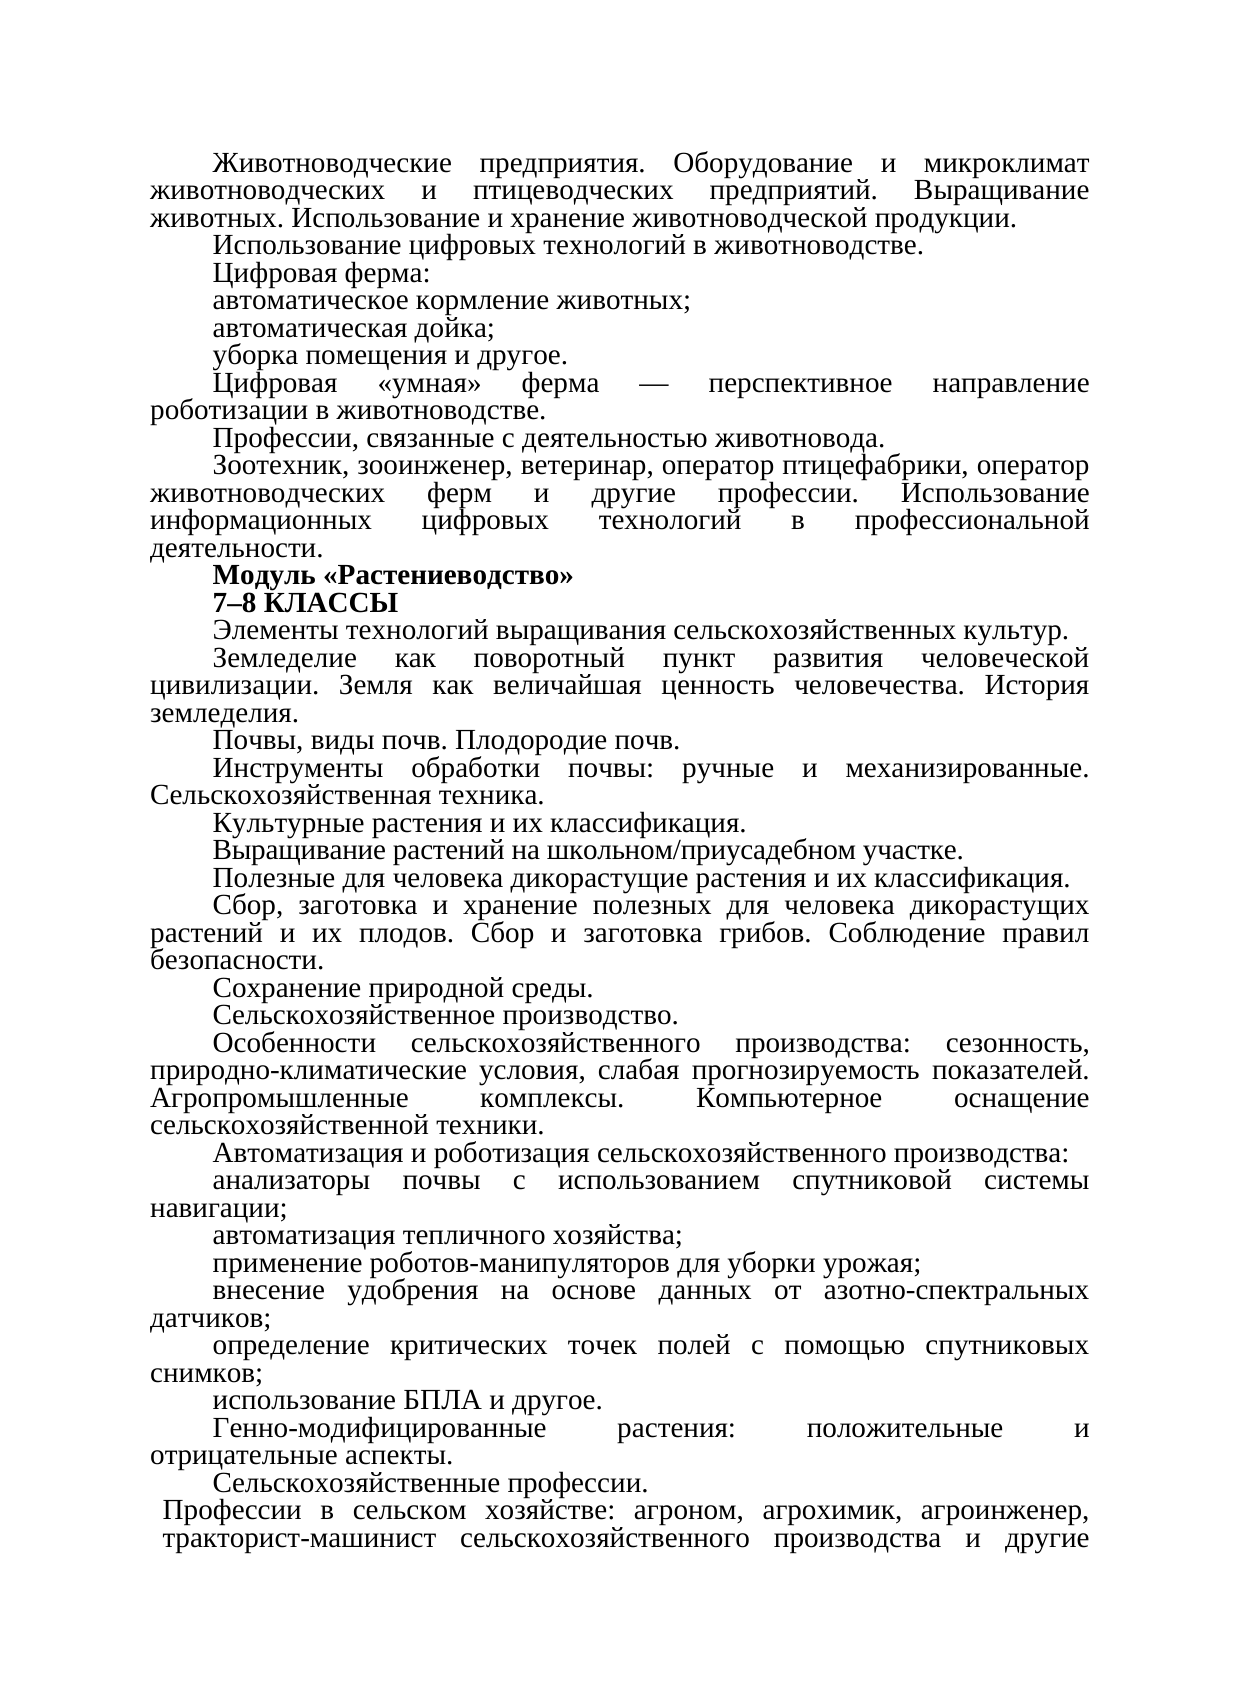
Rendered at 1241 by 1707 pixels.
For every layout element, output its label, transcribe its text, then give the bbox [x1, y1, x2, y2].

text уборка помещения и другое. [150, 342, 1090, 370]
text Автоматизация и роботизация сельскохозяйственного производства: [150, 1140, 1090, 1167]
text Профессии, связанные с деятельностью животновода. [150, 425, 1090, 452]
text 7–8 КЛАССЫ [150, 590, 1090, 617]
text Использование цифровых технологий в животноводстве. [150, 232, 1090, 260]
text Инструменты обработки почвы: ручные и механизированные. Сельскохозяйственная техника. [150, 755, 1090, 810]
text Особенности сельскохозяйственного производства: сезонность, природно-климатические условия, слабая прогнозируемость показателей. Агропромышленные комплексы. Компьютерное оснащение сельскохозяйственной техники. [150, 1030, 1090, 1140]
text использование БПЛА и другое. [150, 1387, 1090, 1415]
text Модуль «Растениеводство» [150, 562, 1090, 590]
text Элементы технологий выращивания сельскохозяйственных культур. [150, 617, 1090, 645]
text Выращивание растений на школьном/приусадебном участке. [150, 837, 1090, 865]
text Сохранение природной среды. [150, 975, 1090, 1002]
text Культурные растения и их классификация. [150, 810, 1090, 837]
text Животноводческие предприятия. Оборудование и микроклимат животноводческих и птицеводческих предприятий. Выращивание животных. Использование и хранение животноводческой продукции. [150, 150, 1090, 232]
text Генно-модифицированные растения: положительные и отрицательные аспекты. [150, 1415, 1090, 1470]
text Полезные для человека дикорастущие растения и их классификация. [150, 865, 1090, 892]
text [162, 1497, 1090, 1552]
text Сбор, заготовка и хранение полезных для человека дикорастущих растений и их плодов. Сбор и заготовка грибов. Соблюдение правил безопасности. [150, 892, 1090, 975]
text Земледелие как поворотный пункт развития человеческой цивилизации. Земля как величайшая ценность человечества. История земледелия. [150, 645, 1090, 727]
text Сельскохозяйственные профессии. [150, 1470, 1090, 1497]
text Почвы, виды почв. Плодородие почв. [150, 727, 1090, 755]
text определение критических точек полей с помощью спутниковых снимков; [150, 1332, 1090, 1387]
text анализаторы почвы c использованием спутниковой системы навигации; [150, 1167, 1090, 1222]
text Сельскохозяйственное производство. [150, 1002, 1090, 1030]
text Цифровая ферма: [150, 260, 1090, 287]
text автоматическое кормление животных; [150, 287, 1090, 315]
text автоматизация тепличного хозяйства; [150, 1222, 1090, 1250]
text Зоотехник, зооинженер, ветеринар, оператор птицефабрики, оператор животноводческих ферм и другие профессии. Использование информационных цифровых технологий в профессиональной деятельности. [150, 452, 1090, 562]
text внесение удобрения на основе данных от азотно-спектральных датчиков; [150, 1277, 1090, 1332]
text применение роботов-манипуляторов для уборки урожая; [150, 1250, 1090, 1277]
text автоматическая дойка; [150, 315, 1090, 342]
text Цифровая «умная» ферма — перспективное направление роботизации в животноводстве. [150, 370, 1090, 425]
